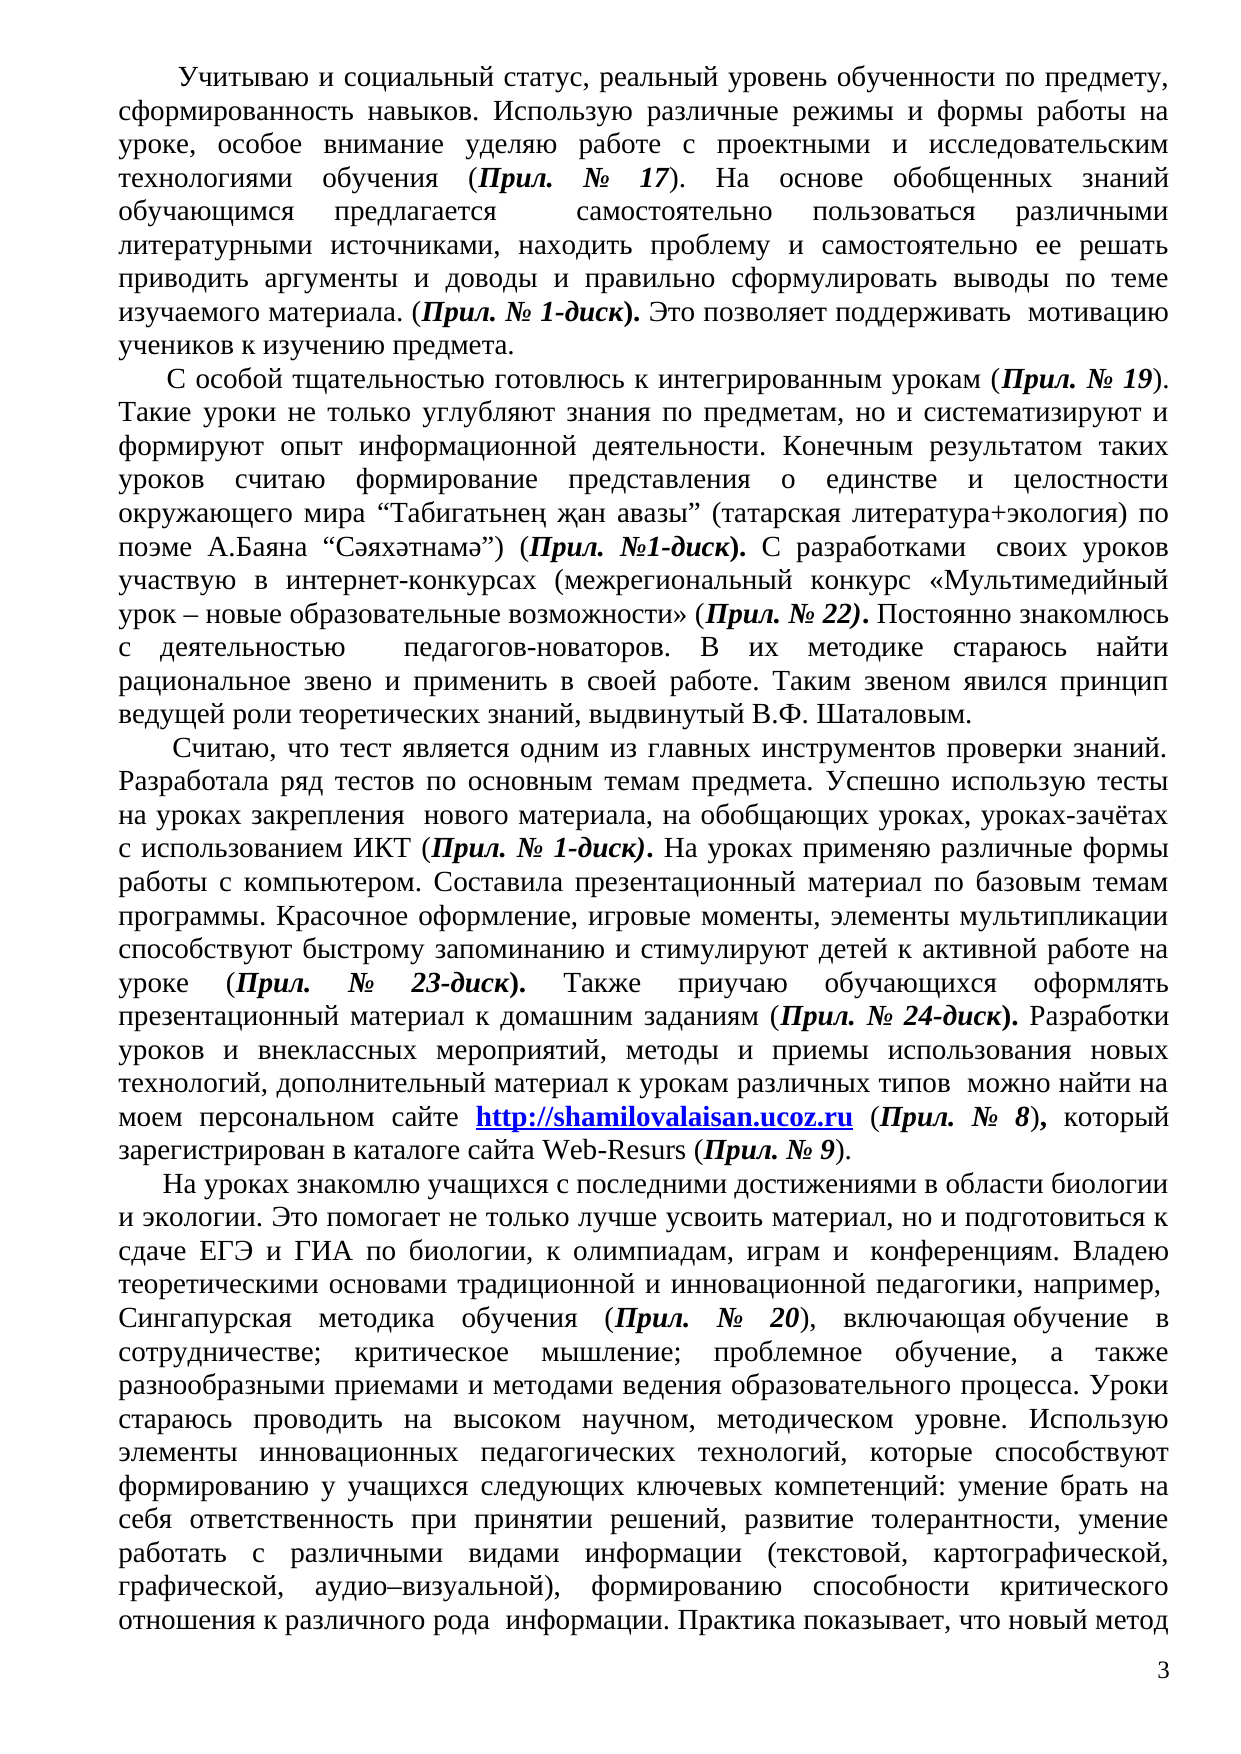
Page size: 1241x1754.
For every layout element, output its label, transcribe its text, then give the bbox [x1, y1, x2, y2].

text С особой тщательностью готовлюсь к интегрированным урокам (Прил. № 19). Такие уроки не только углубляют знания по предметам, но и систематизируют и формируют опыт информационной деятельности. Конечным результатом таких уроков считаю формирование представления о единстве и целостности окружающего мира “Табигатьнең җан авазы” (татарская литература+экология) по поэме А.Баяна “Сәяхәтнамә”) (Прил. №1-диск). С разработками своих уроков участвую в интернет-конкурсах (межрегиональный конкурс «Мультимедийный урок – новые образовательные возможности» (Прил. № 22). Постоянно знакомлюсь с деятельностью педагогов-новаторов. В их методике стараюсь найти рациональное звено и применить в своей работе. Таким звеном явился принцип ведущей роли теоретических знаний, выдвинутый В.Ф. Шаталовым. [118, 361, 1169, 730]
text Учитываю и социальный статус, реальный уровень обученности по предмету, сформированность навыков. Использую различные режимы и формы работы на уроке, особое внимание уделяю работе с проектными и исследовательским технологиями обучения (Прил. № 17). На основе обобщенных знаний обучающимся предлагается самостоятельно пользоваться различными литературными источниками, находить проблему и самостоятельно ее решать приводить аргументы и доводы и правильно сформулировать выводы по теме изучаемого материала. (Прил. № 1-диск). Это позволяет поддерживать мотивацию учеников к изучению предмета. [118, 59, 1169, 361]
text Считаю, что тест является одним из главных инструментов проверки знаний. Разработала ряд тестов по основным темам предмета. Успешно использую тесты на уроках закрепления нового материала, на обобщающих уроках, уроках-зачётах с использованием ИКТ (Прил. № 1-диск). На уроках применяю различные формы работы с компьютером. Составила презентационный материал по базовым темам программы. Красочное оформление, игровые моменты, элементы мультипликации способствуют быстрому запоминанию и стимулируют детей к активной работе на уроке (Прил. № 23-диск). Также приучаю обучающихся оформлять презентационный материал к домашним заданиям (Прил. № 24-диск). Разработки уроков и внеклассных мероприятий, методы и приемы использования новых технологий, дополнительный материал к урокам различных типов можно найти на моем персональном сайте http://shamilovalaisan.ucoz.ru (Прил. № 8), который зарегистрирован в каталоге сайта Web-Resurs (Прил. № 9). [118, 730, 1169, 1166]
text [118, 1166, 1169, 1636]
